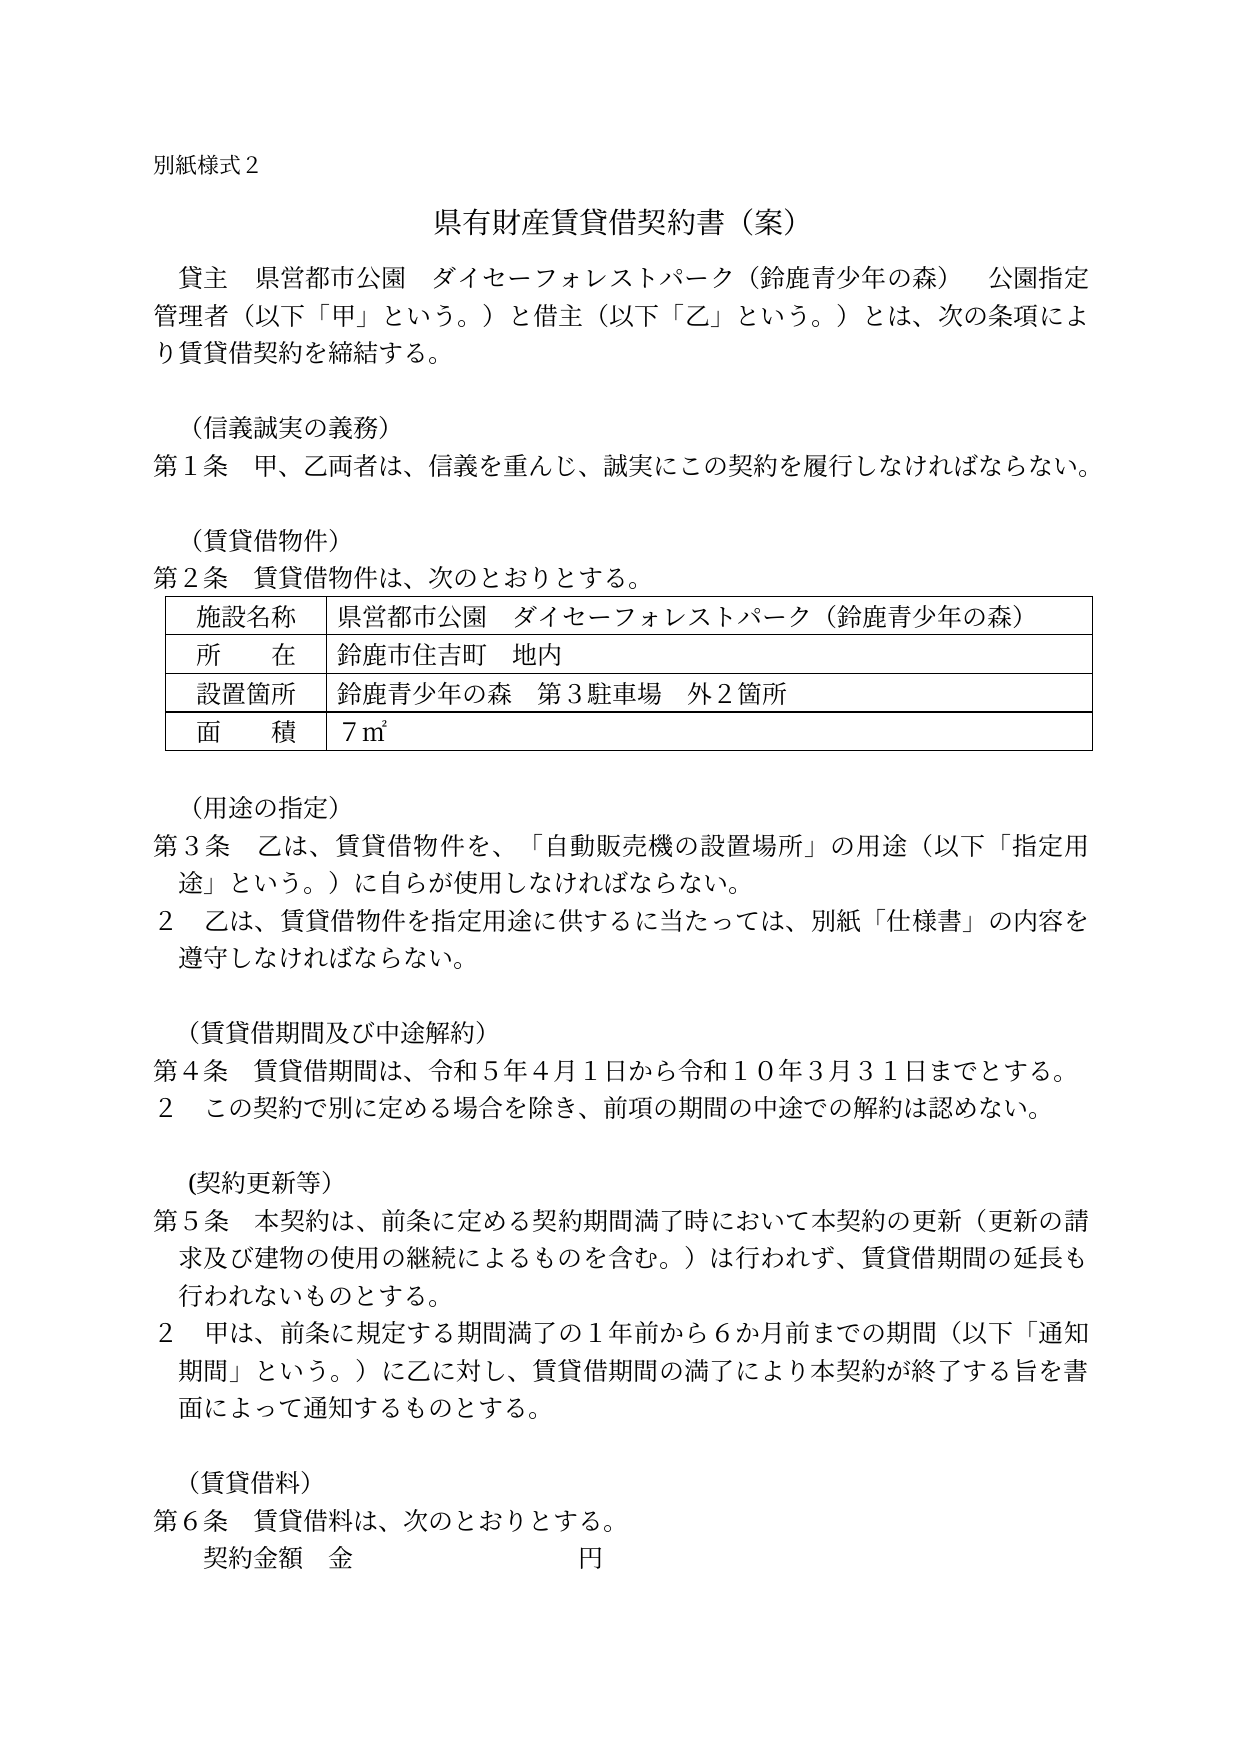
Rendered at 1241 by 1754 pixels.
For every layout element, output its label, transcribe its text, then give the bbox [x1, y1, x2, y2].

text （賃貸借期間及び中途解約） [175, 1013, 1092, 1051]
text （賃貸借料） [175, 1463, 1092, 1501]
table_cell ７㎡ [327, 713, 1092, 750]
text ２ 甲は、前条に規定する期間満了の１年前から６か月前までの期間（以下「通知期間」という。）に乙に対し、賃貸借期間の満了により本契約が終了する旨を書面によって通知するものとする。 [153, 1313, 1092, 1426]
text 第５条 本契約は、前条に定める契約期間満了時において本契約の更新（更新の請求及び建物の使用の継続によるものを含む。）は行われず、賃貸借期間の延長も行われないものとする。 [153, 1201, 1092, 1313]
text （賃貸借物件） [153, 521, 1092, 558]
table_header 施設名称 [166, 597, 326, 634]
table_header 県営都市公園 ダイセーフォレストパーク（鈴鹿青少年の森） [327, 597, 1092, 634]
text （用途の指定） [153, 788, 1092, 826]
table_cell 設置箇所 [166, 674, 326, 711]
text (契約更新等） [175, 1163, 1092, 1201]
text 第３条 乙は、賃貸借物件を、「自動販売機の設置場所」の用途（以下「指定用途」という。）に自らが使用しなければならない。 [153, 826, 1092, 901]
text 県有財産賃貸借契約書（案） [153, 183, 1092, 258]
text ２ 乙は、賃貸借物件を指定用途に供するに当たっては、別紙「仕様書」の内容を遵守しなければならない。 [153, 901, 1092, 976]
text 貸主 県営都市公園 ダイセーフォレストパーク（鈴鹿青少年の森） 公園指定管理者（以下「甲」という。）と借主（以下「乙」という。）とは、次の条項により賃貸借契約を締結する。 [153, 258, 1092, 371]
text 別紙様式２ [153, 146, 1092, 183]
text （信義誠実の義務） [153, 408, 1092, 446]
text 第２条 賃貸借物件は、次のとおりとする。 [153, 558, 1092, 596]
table_cell 面 積 [166, 713, 326, 750]
list 甲、乙両者は、信義を重んじ、誠実にこの契約を履行しなければならない。 [153, 446, 1092, 483]
text ２ この契約で別に定める場合を除き、前項の期間の中途での解約は認めない。 [153, 1088, 1092, 1126]
text 第６条 賃貸借料は、次のとおりとする。 [153, 1501, 1092, 1538]
text 第４条 賃貸借期間は、令和５年４月１日から令和１０年３月３１日までとする。 [153, 1051, 1092, 1088]
table_cell 所 在 [166, 635, 326, 673]
table_cell 鈴鹿青少年の森 第３駐車場 外２箇所 [327, 674, 1092, 711]
text 契約金額 金 円 [153, 1538, 1092, 1576]
table_cell 鈴鹿市住吉町 地内 [327, 635, 1092, 673]
